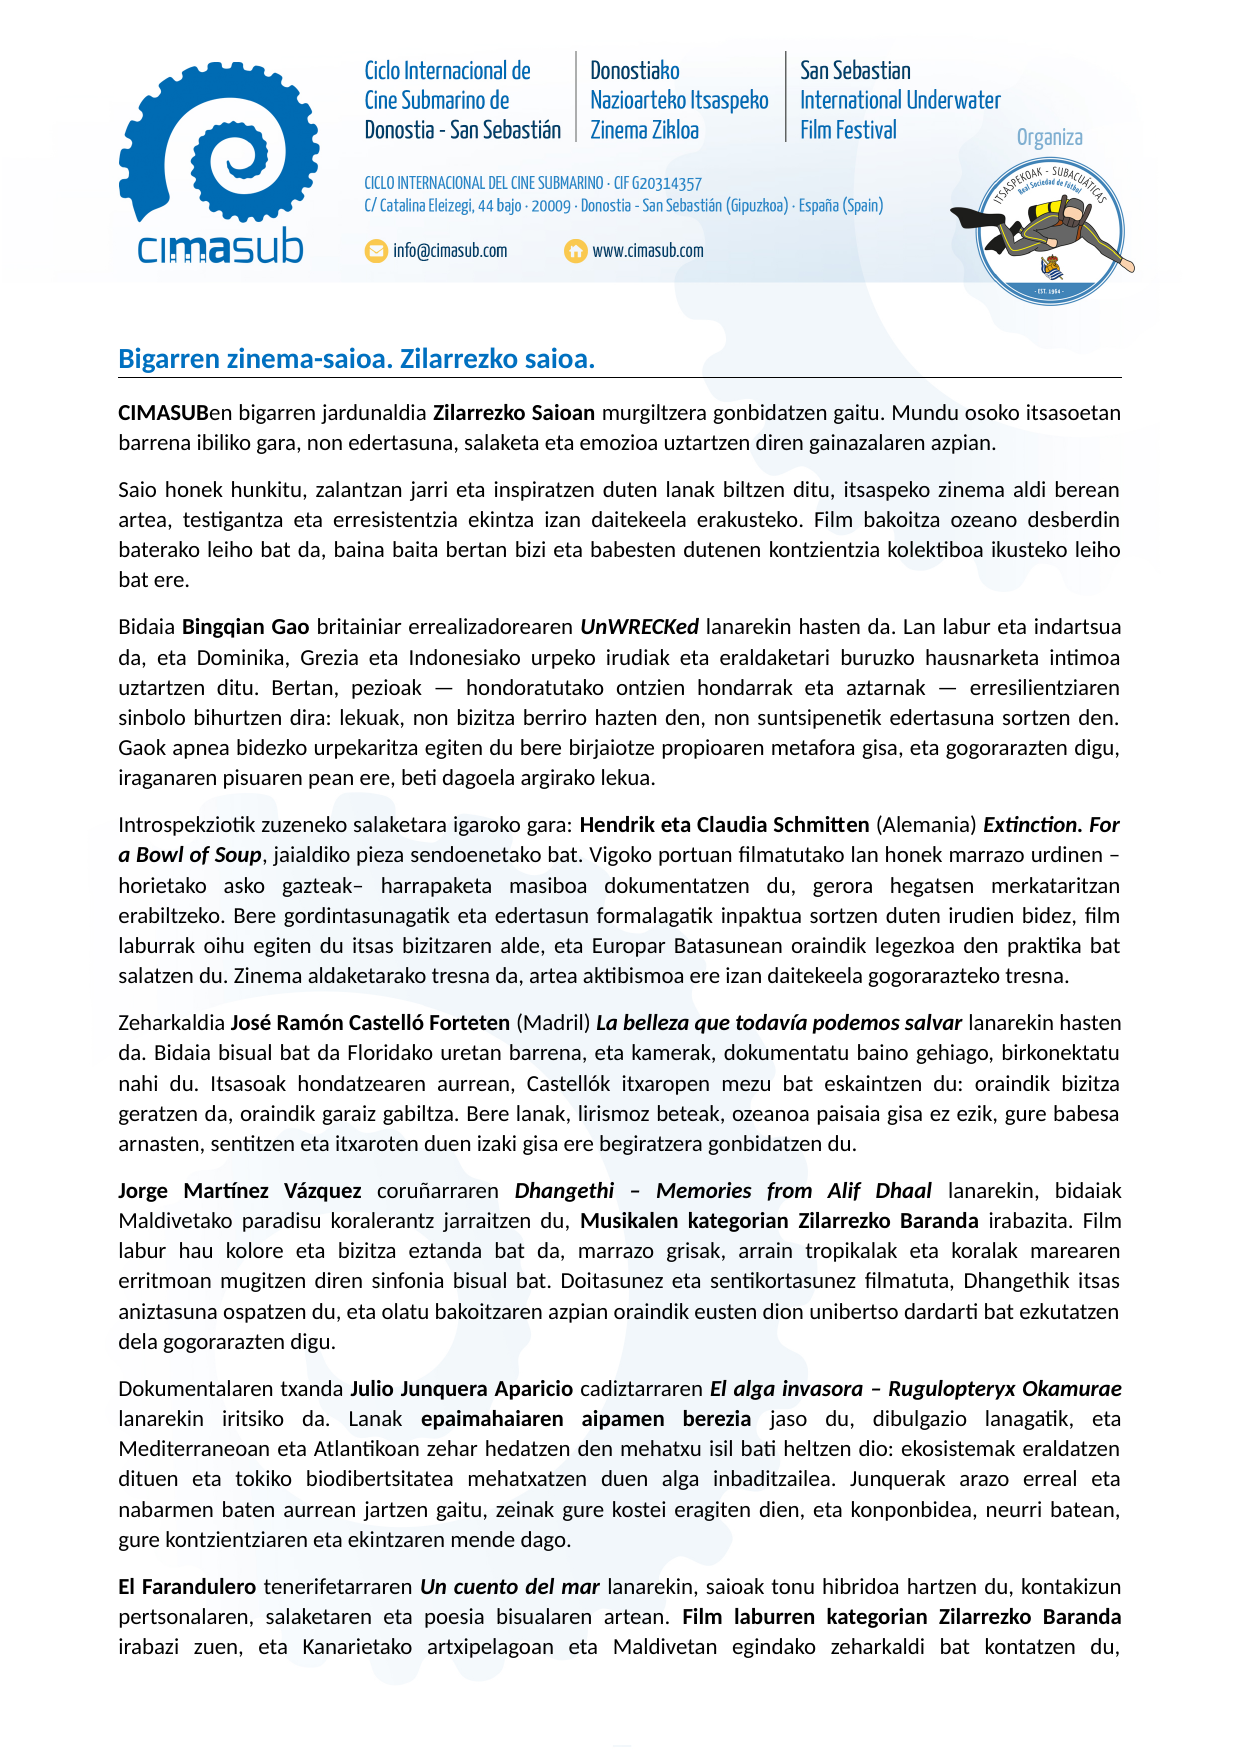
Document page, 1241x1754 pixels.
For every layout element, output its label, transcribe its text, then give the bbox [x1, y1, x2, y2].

text Jorge Martínez Vázquez coruñarraren Dhangethi – Memories from Alif Dhaal lanarekin, bidaiak Maldivetako paradisu koralerantz jarraitzen du, Musikalen kategorian Zilarrezko Baranda irabazita. Film labur hau kolore eta bizitza eztanda bat da, marrazo grisak, arrain tropikalak eta koralak marearen erritmoan mugitzen diren sinfonia bisual bat. Doitasunez eta sentikortasunez filmatuta, Dhangethik itsas aniztasuna ospatzen du, eta olatu bakoitzaren azpian oraindik eusten dion unibertso dardarti bat ezkutatzen dela gogorarazten digu. [118, 1176, 1122, 1355]
text Dokumentalaren txanda Julio Junquera Aparicio cadiztarraren El alga invasora – Rugulopteryx Okamurae lanarekin iritsiko da. Lanak epaimahaiaren aipamen berezia jaso du, dibulgazio lanagatik, eta Mediterraneoan eta Atlantikoan zehar hedatzen den mehatxu isil bati heltzen dio: ekosistemak eraldatzen dituen eta tokiko biodibertsitatea mehatxatzen duen alga inbaditzailea. Junquerak arazo erreal eta nabarmen baten aurrean jartzen gaitu, zeinak gure kostei eragiten dien, eta konponbidea, neurri batean, gure kontzientziaren eta ekintzaren mende dago. [118, 1374, 1122, 1553]
text Saio honek hunkitu, zalantzan jarri eta inspiratzen duten lanak biltzen ditu, itsaspeko zinema aldi berean artea, testigantza eta erresistentzia ekintza izan daitekeela erakusteko. Film bakoitza ozeano desberdin baterako leiho bat da, baina baita bertan bizi eta babesten dutenen kontzientzia kolektiboa ikusteko leiho bat ere. [118, 475, 1122, 594]
text CIMASUBen bigarren jardunaldia Zilarrezko Saioan murgiltzera gonbidatzen gaitu. Mundu osoko itsasoetan barrena ibiliko gara, non edertasuna, salaketa eta emozioa uztartzen diren gainazalaren azpian. [118, 398, 1122, 456]
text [118, 1572, 1122, 1660]
text Bigarren zinema-saioa. Zilarrezko saioa. [118, 340, 1122, 377]
text Bidaia Bingqian Gao britainiar errealizadorearen UnWRECKed lanarekin hasten da. Lan labur eta indartsua da, eta Dominika, Grezia eta Indonesiako urpeko irudiak eta eraldaketari buruzko hausnarketa intimoa uztartzen ditu. Bertan, pezioak — hondoratutako ontzien hondarrak eta aztarnak — erresilientziaren sinbolo bihurtzen dira: lekuak, non bizitza berriro hazten den, non suntsipenetik edertasuna sortzen den. Gaok apnea bidezko urpekaritza egiten du bere birjaiotze propioaren metafora gisa, eta gogorarazten digu, iraganaren pisuaren pean ere, beti dagoela argirako lekua. [118, 612, 1122, 792]
text Introspekziotik zuzeneko salaketara igaroko gara: Hendrik eta Claudia Schmitten (Alemania) Extinction. For a Bowl of Soup, jaialdiko pieza sendoenetako bat. Vigoko portuan filmatutako lan honek marrazo urdinen –horietako asko gazteak– harrapaketa masiboa dokumentatzen du, gerora hegatsen merkataritzan erabiltzeko. Bere gordintasunagatik eta edertasun formalagatik inpaktua sortzen duten irudien bidez, film laburrak oihu egiten du itsas bizitzaren alde, eta Europar Batasunean oraindik legezkoa den praktika bat salatzen du. Zinema aldaketarako tresna da, artea aktibismoa ere izan daitekeela gogorarazteko tresna. [118, 810, 1122, 989]
text Zeharkaldia José Ramón Castelló Forteten (Madril) La belleza que todavía podemos salvar lanarekin hasten da. Bidaia bisual bat da Floridako uretan barrena, eta kamerak, dokumentatu baino gehiago, birkonektatu nahi du. Itsasoak hondatzearen aurrean, Castellók itxaropen mezu bat eskaintzen du: oraindik bizitza geratzen da, oraindik garaiz gabiltza. Bere lanak, lirismoz beteak, ozeanoa paisaia gisa ez ezik, gure babesa arnasten, sentitzen eta itxaroten duen izaki gisa ere begiratzera gonbidatzen du. [118, 1008, 1122, 1157]
picture [1, 1, 1241, 1754]
